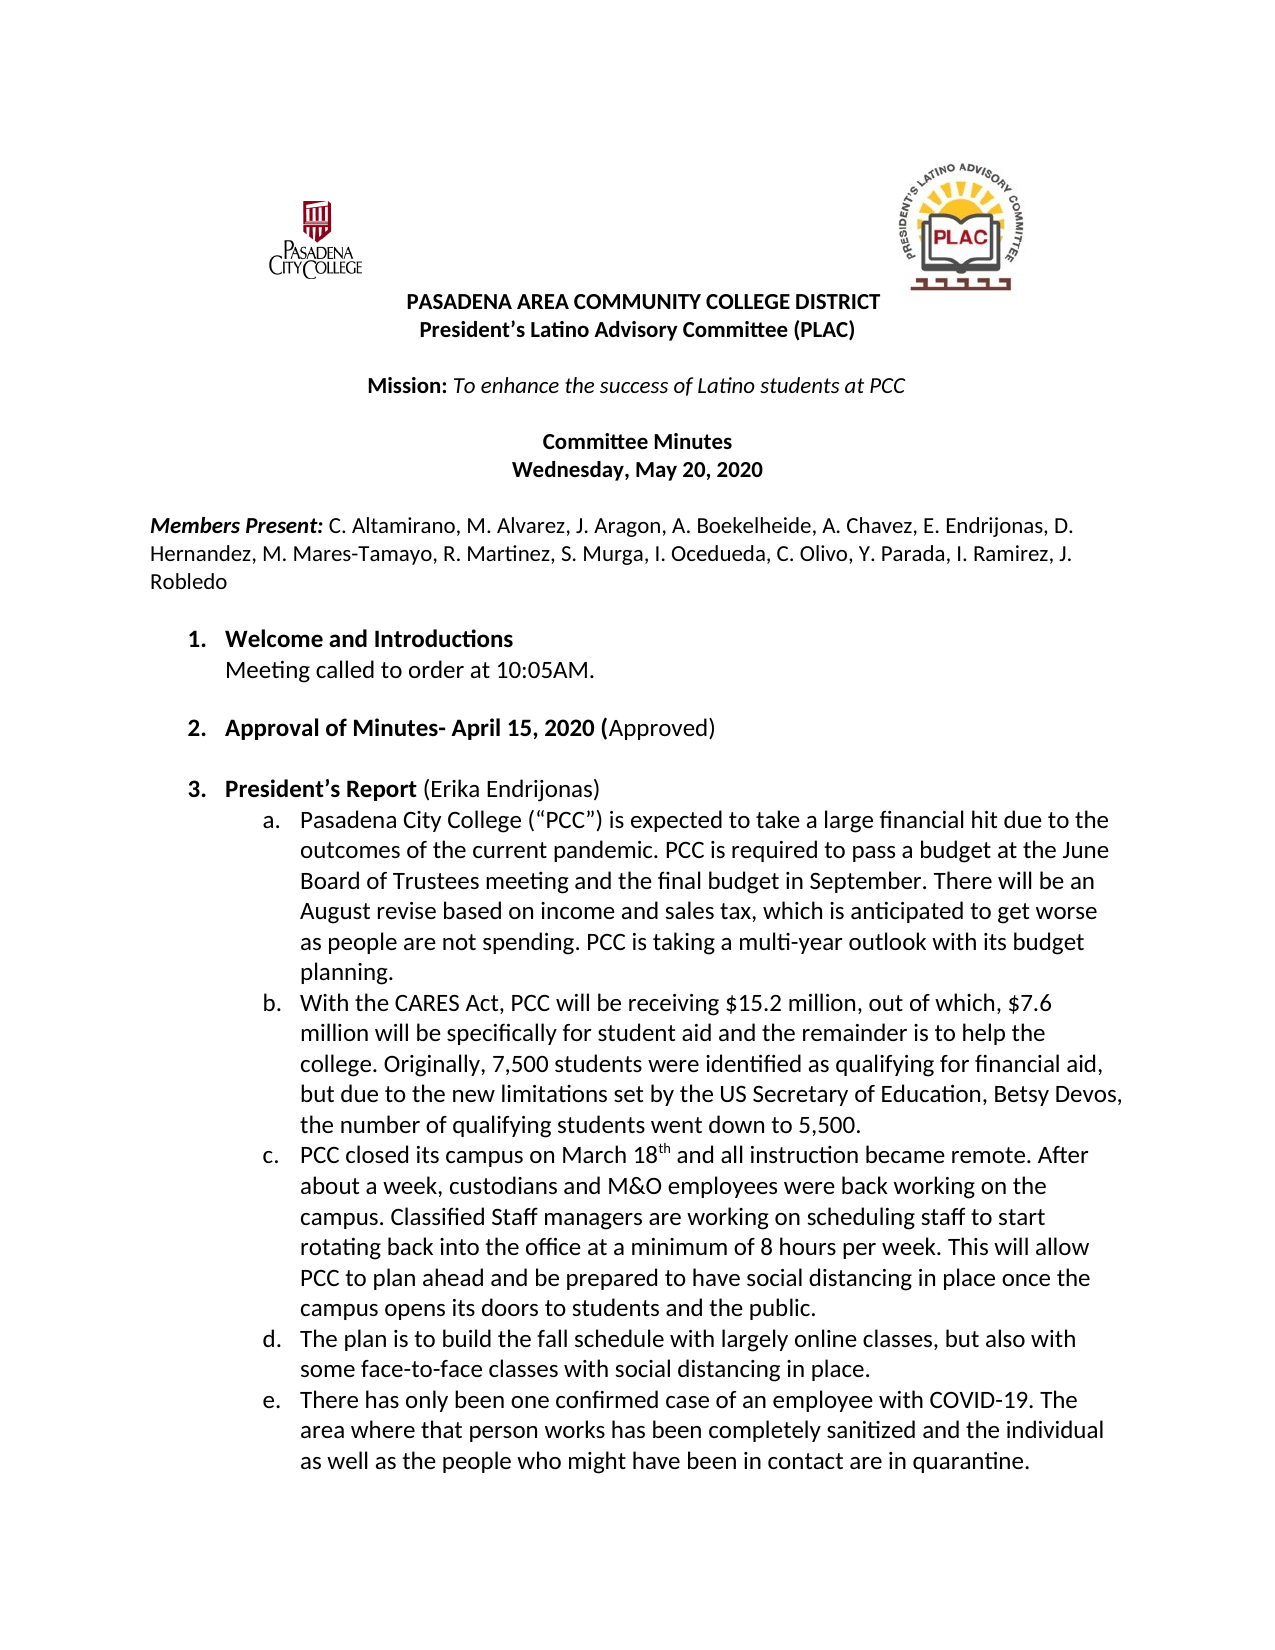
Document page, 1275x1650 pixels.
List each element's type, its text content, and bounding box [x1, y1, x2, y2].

text PASADENA AREA COMMUNITY COLLEGE DISTRICT [150, 150, 1125, 315]
list Pasadena City College (“PCC”) is expected to take a large financial hit due to the outcomes of the current pandemic. PCC is required to pass a budget at the June Board of Trustees meeting and the final budget in September. There will be an August revise based on income and sales tax, which is anticipated to get worse as people are not spending. PCC is taking a multi-year outlook with its budget planning. [262, 804, 1125, 987]
text Wednesday, May 20, 2020 [150, 455, 1125, 483]
text Committee Minutes [150, 427, 1125, 455]
list President’s Report (Erika Endrijonas) [187, 773, 1125, 804]
list PCC closed its campus on March 18th and all instruction became remote. After about a week, custodians and M&O employees were back working on the campus. Classified Staff managers are working on scheduling staff to start rotating back into the office at a minimum of 8 hours per week. This will allow PCC to plan ahead and be prepared to have social distancing in place once the campus opens its doors to students and the public. [262, 1140, 1125, 1323]
text President’s Latino Advisory Committee (PLAC) [150, 315, 1125, 343]
picture [880, 150, 1047, 310]
list Welcome and Introductions [187, 623, 1125, 654]
list With the CARES Act, PCC will be receiving $15.2 million, out of which, $7.6 million will be specifically for student aid and the remainder is to help the college. Originally, 7,500 students were identified as qualifying for financial aid, but due to the new limitations set by the US Secretary of Education, Betsy Devos, the number of qualifying students went down to 5,500. [262, 987, 1125, 1140]
list Meeting called to order at 10:05AM. [225, 654, 1125, 684]
text Members Present: C. Altamirano, M. Alvarez, J. Aragon, A. Boekelheide, A. Chavez, E. Endrijonas, D. Hernandez, M. Mares-Tamayo, R. Martinez, S. Murga, I. Ocedueda, C. Olivo, Y. Parada, I. Ramirez, J. Robledo [150, 511, 1125, 595]
list The plan is to build the fall schedule with largely online classes, but also with some face-to-face classes with social distancing in place. [262, 1323, 1125, 1384]
list There has only been one confirmed case of an employee with COVID-19. The area where that person works has been completely sanitized and the individual as well as the people who might have been in contact are in quarantine. [262, 1384, 1125, 1475]
list Approval of Minutes- April 15, 2020 (Approved) [187, 712, 1125, 743]
text Mission: To enhance the success of Latino students at PCC [150, 371, 1125, 399]
